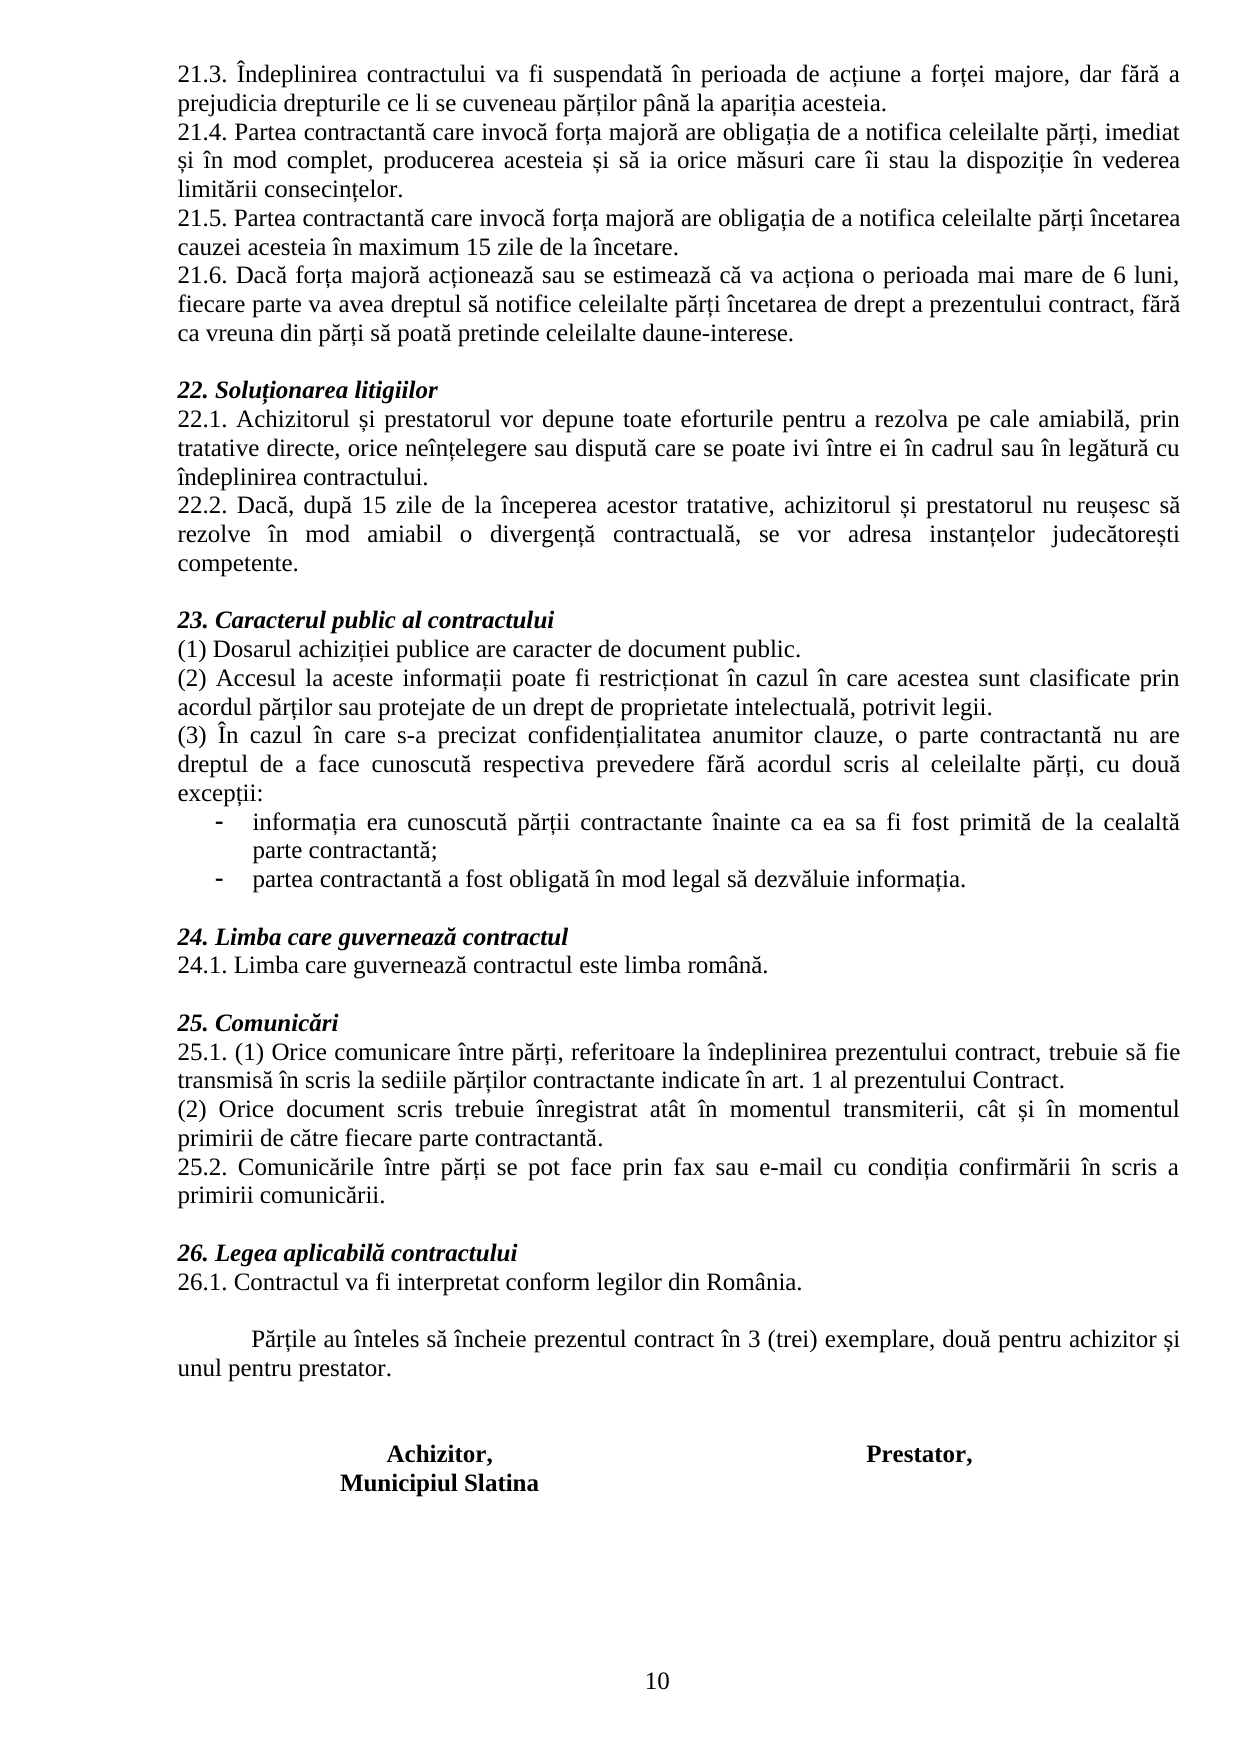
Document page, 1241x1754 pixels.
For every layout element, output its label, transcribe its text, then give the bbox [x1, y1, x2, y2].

text 26. Legea aplicabilă contractului [177, 1238, 1181, 1267]
text 22.2. Dacă, după 15 zile de la începerea acestor tratative, achizitorul și prestatorul nu reușesc să rezolve în mod amiabil o divergență contractuală, se vor adresa instanțelor judecătorești competente. [177, 490, 1181, 577]
text (3) În cazul în care s-a precizat confidențialitatea anumitor clauze, o parte contractantă nu are dreptul de a face cunoscută respectiva prevedere fără acordul scris al celeilalte părți, cu două excepții: [177, 720, 1181, 807]
text (2) Orice document scris trebuie înregistrat atât în momentul transmiterii, cât și în momentul primirii de către fiecare parte contractantă. [177, 1094, 1181, 1152]
text 22. Soluționarea litigiilor [177, 375, 1181, 404]
text 24.1. Limba care guvernează contractul este limba română. [177, 950, 1181, 979]
text 21.6. Dacă forța majoră acționează sau se estimează că va acționa o perioada mai mare de 6 luni, fiecare parte va avea dreptul să notifice celeilalte părți încetarea de drept a prezentului contract, fără ca vreuna din părți să poată pretinde celeilalte daune-interese. [177, 260, 1181, 347]
text 21.5. Partea contractantă care invocă forța majoră are obligația de a notifica celeilalte părți încetarea cauzei acesteia în maximum 15 zile de la încetare. [177, 203, 1181, 260]
list partea contractantă a fost obligată în mod legal să dezvăluie informația. [215, 864, 1181, 893]
text (1) Dosarul achiziției publice are caracter de document public. [177, 634, 1181, 663]
text 22.1. Achizitorul și prestatorul vor depune toate eforturile pentru a rezolva pe cale amiabilă, prin tratative directe, orice neînțelegere sau dispută care se poate ivi între ei în cadrul sau în legătură cu îndeplinirea contractului. [177, 404, 1181, 490]
text 25.2. Comunicările între părți se pot face prin fax sau e-mail cu condiția confirmării în scris a primirii comunicării. [177, 1152, 1181, 1209]
text (2) Accesul la aceste informații poate fi restricționat în cazul în care acestea sunt clasificate prin acordul părților sau protejate de un drept de proprietate intelectuală, potrivit legii. [177, 663, 1181, 720]
text Părțile au înteles să încheie prezentul contract în 3 (trei) exemplare, două pentru achizitor și unul pentru prestator. [177, 1324, 1181, 1382]
text 25. Comunicări [177, 1008, 1181, 1037]
text 25.1. (1) Orice comunicare între părți, referitoare la îndeplinirea prezentului contract, trebuie să fie transmisă în scris la sediile părților contractante indicate în art. 1 al prezentului Contract. [177, 1037, 1181, 1094]
list informația era cunoscută părții contractante înainte ca ea sa fi fost primită de la cealaltă parte contractantă; [215, 807, 1181, 864]
text 21.3. Îndeplinirea contractului va fi suspendată în perioada de acțiune a forței majore, dar fără a prejudicia drepturile ce li se cuveneau părților până la apariția acesteia. [177, 59, 1181, 117]
text 26.1. Contractul va fi interpretat conform legilor din România. [177, 1267, 1181, 1295]
text 23. Caracterul public al contractului [177, 605, 1181, 634]
table_header Achizitor, Municipiul Slatina [177, 1439, 657, 1497]
text 21.4. Partea contractantă care invocă forța majoră are obligația de a notifica celeilalte părți, imediat și în mod complet, producerea acesteia și să ia orice măsuri care îi stau la dispoziție în vederea limitării consecințelor. [177, 117, 1181, 203]
table_header Prestator, [658, 1439, 1137, 1497]
text 24. Limba care guvernează contractul [177, 922, 1181, 950]
